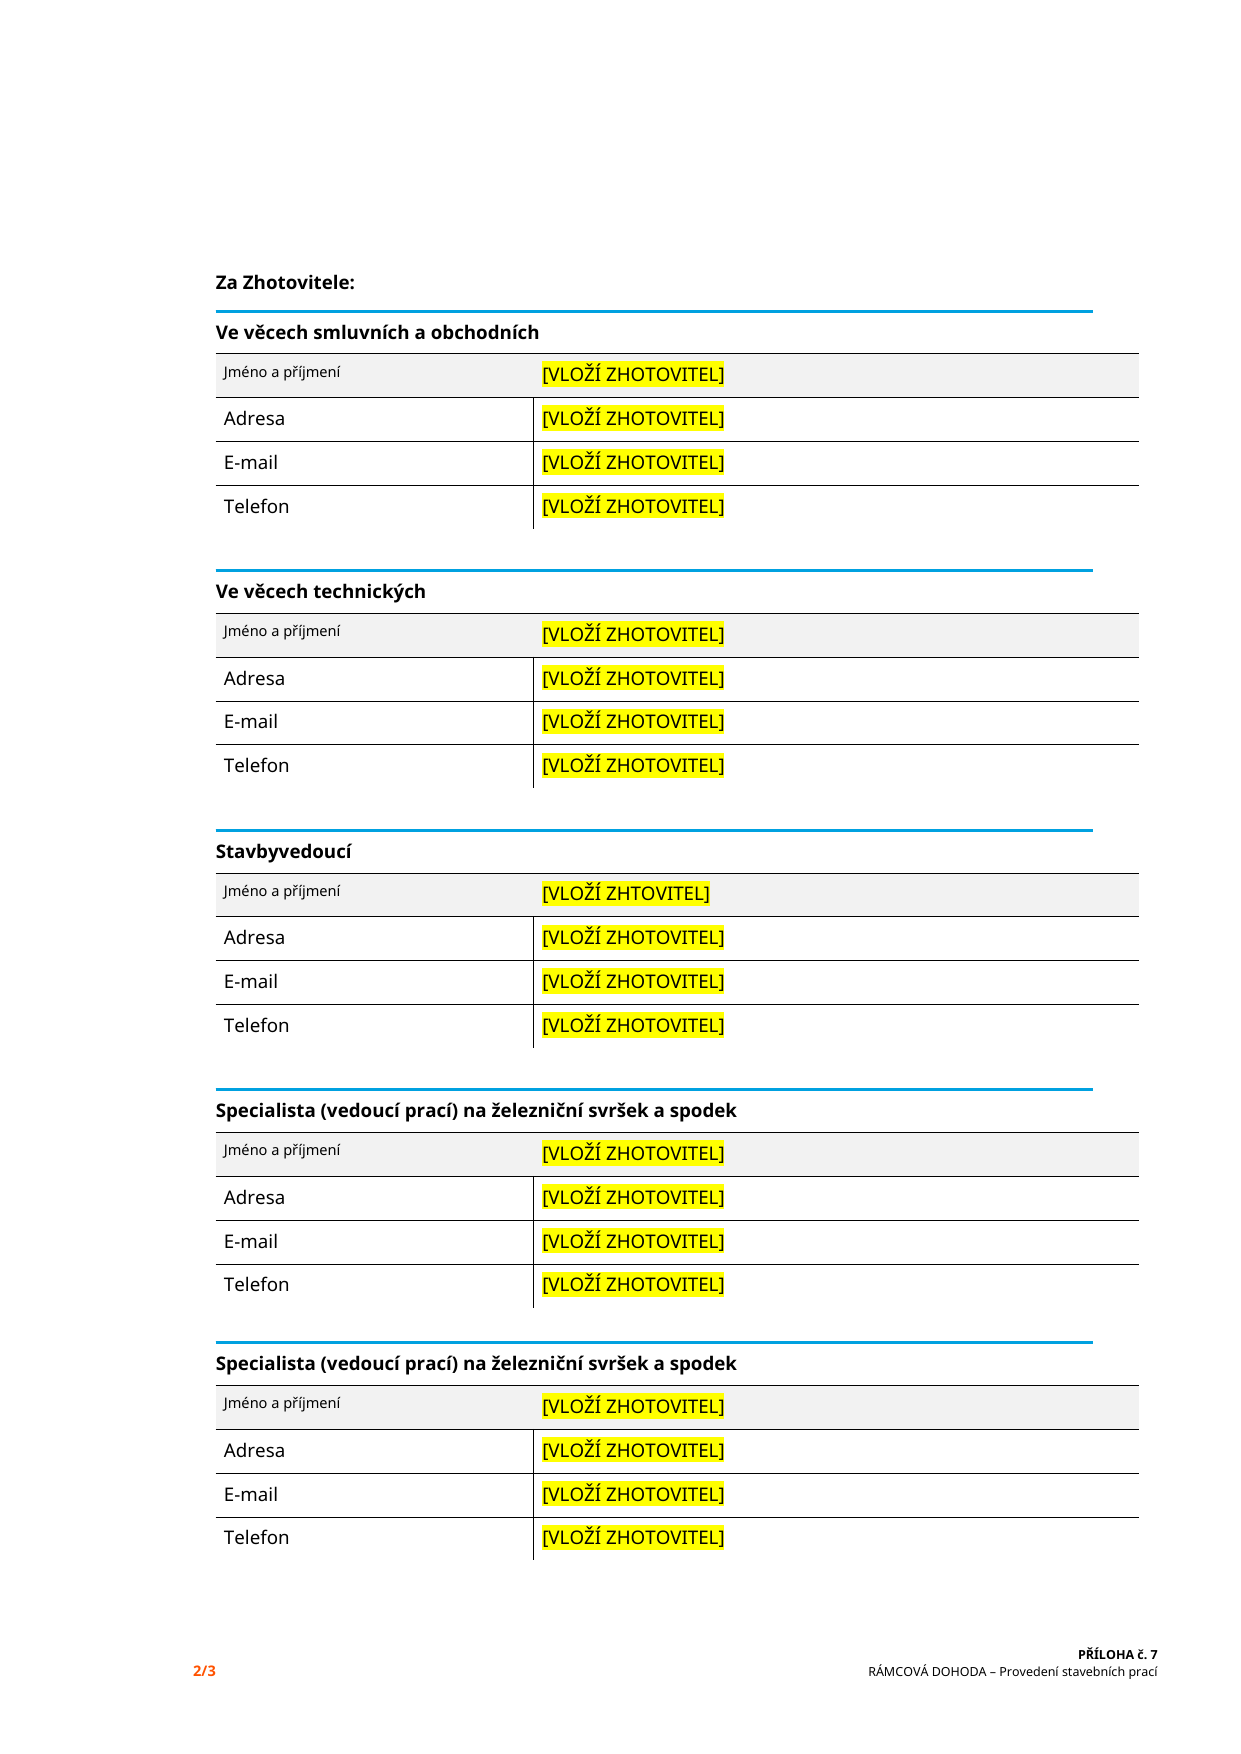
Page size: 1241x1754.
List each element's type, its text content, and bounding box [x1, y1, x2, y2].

table_cell Telefon [216, 486, 533, 529]
table_cell E-mail [216, 442, 533, 485]
table_header Jméno a příjmení [216, 354, 534, 397]
table_header Jméno a příjmení [216, 1133, 534, 1176]
table_cell Telefon [216, 1518, 533, 1560]
table_cell E-mail [216, 961, 533, 1004]
table_cell E-mail [216, 1221, 533, 1263]
text Ve věcech smluvních a obchodních [216, 313, 1093, 344]
table_cell [VLOŽÍ ZHOTOVITEL] [534, 1518, 1139, 1560]
table_cell [VLOŽÍ ZHOTOVITEL] [534, 702, 1139, 744]
table_cell E-mail [216, 1474, 533, 1516]
table_header [VLOŽÍ ZHOTOVITEL] [534, 614, 1139, 657]
table_cell [VLOŽÍ ZHOTOVITEL] [534, 398, 1139, 441]
text Stavbyvedoucí [216, 832, 1093, 864]
table_header [VLOŽÍ ZHOTOVITEL] [534, 1386, 1139, 1429]
table_cell [VLOŽÍ ZHOTOVITEL] [534, 1005, 1139, 1048]
table_cell [VLOŽÍ ZHOTOVITEL] [534, 917, 1139, 960]
table_cell [VLOŽÍ ZHOTOVITEL] [534, 1430, 1139, 1473]
table_header Jméno a příjmení [216, 614, 534, 657]
text Specialista (vedoucí prací) na železniční svršek a spodek [216, 1344, 1093, 1376]
table_cell [VLOŽÍ ZHOTOVITEL] [534, 1474, 1139, 1516]
table_cell Telefon [216, 745, 533, 788]
table_header Jméno a příjmení [216, 1386, 534, 1429]
table_cell [VLOŽÍ ZHOTOVITEL] [534, 1221, 1139, 1263]
table_header Jméno a příjmení [216, 874, 534, 916]
table_cell [VLOŽÍ ZHOTOVITEL] [534, 658, 1139, 701]
text Za Zhotovitele: [216, 269, 1093, 294]
table_cell Adresa [216, 1430, 533, 1473]
table_cell [VLOŽÍ ZHOTOVITEL] [534, 1177, 1139, 1220]
table_cell E-mail [216, 702, 533, 744]
table_cell Telefon [216, 1265, 533, 1307]
text Ve věcech technických [216, 572, 1093, 604]
text Specialista (vedoucí prací) na železniční svršek a spodek [216, 1091, 1093, 1123]
table_header [VLOŽÍ ZHOTOVITEL] [534, 354, 1139, 397]
table_header [VLOŽÍ ZHOTOVITEL] [534, 1133, 1139, 1176]
table_cell Adresa [216, 1177, 533, 1220]
table_cell Telefon [216, 1005, 533, 1048]
table_cell [VLOŽÍ ZHOTOVITEL] [534, 442, 1139, 485]
table_cell [VLOŽÍ ZHOTOVITEL] [534, 1265, 1139, 1307]
table_cell [VLOŽÍ ZHOTOVITEL] [534, 486, 1139, 529]
table_header [VLOŽÍ ZHTOVITEL] [534, 874, 1139, 916]
table_cell [VLOŽÍ ZHOTOVITEL] [534, 961, 1139, 1004]
table_cell [VLOŽÍ ZHOTOVITEL] [534, 745, 1139, 788]
table_cell Adresa [216, 658, 533, 701]
table_cell Adresa [216, 398, 533, 441]
table_cell Adresa [216, 917, 533, 960]
